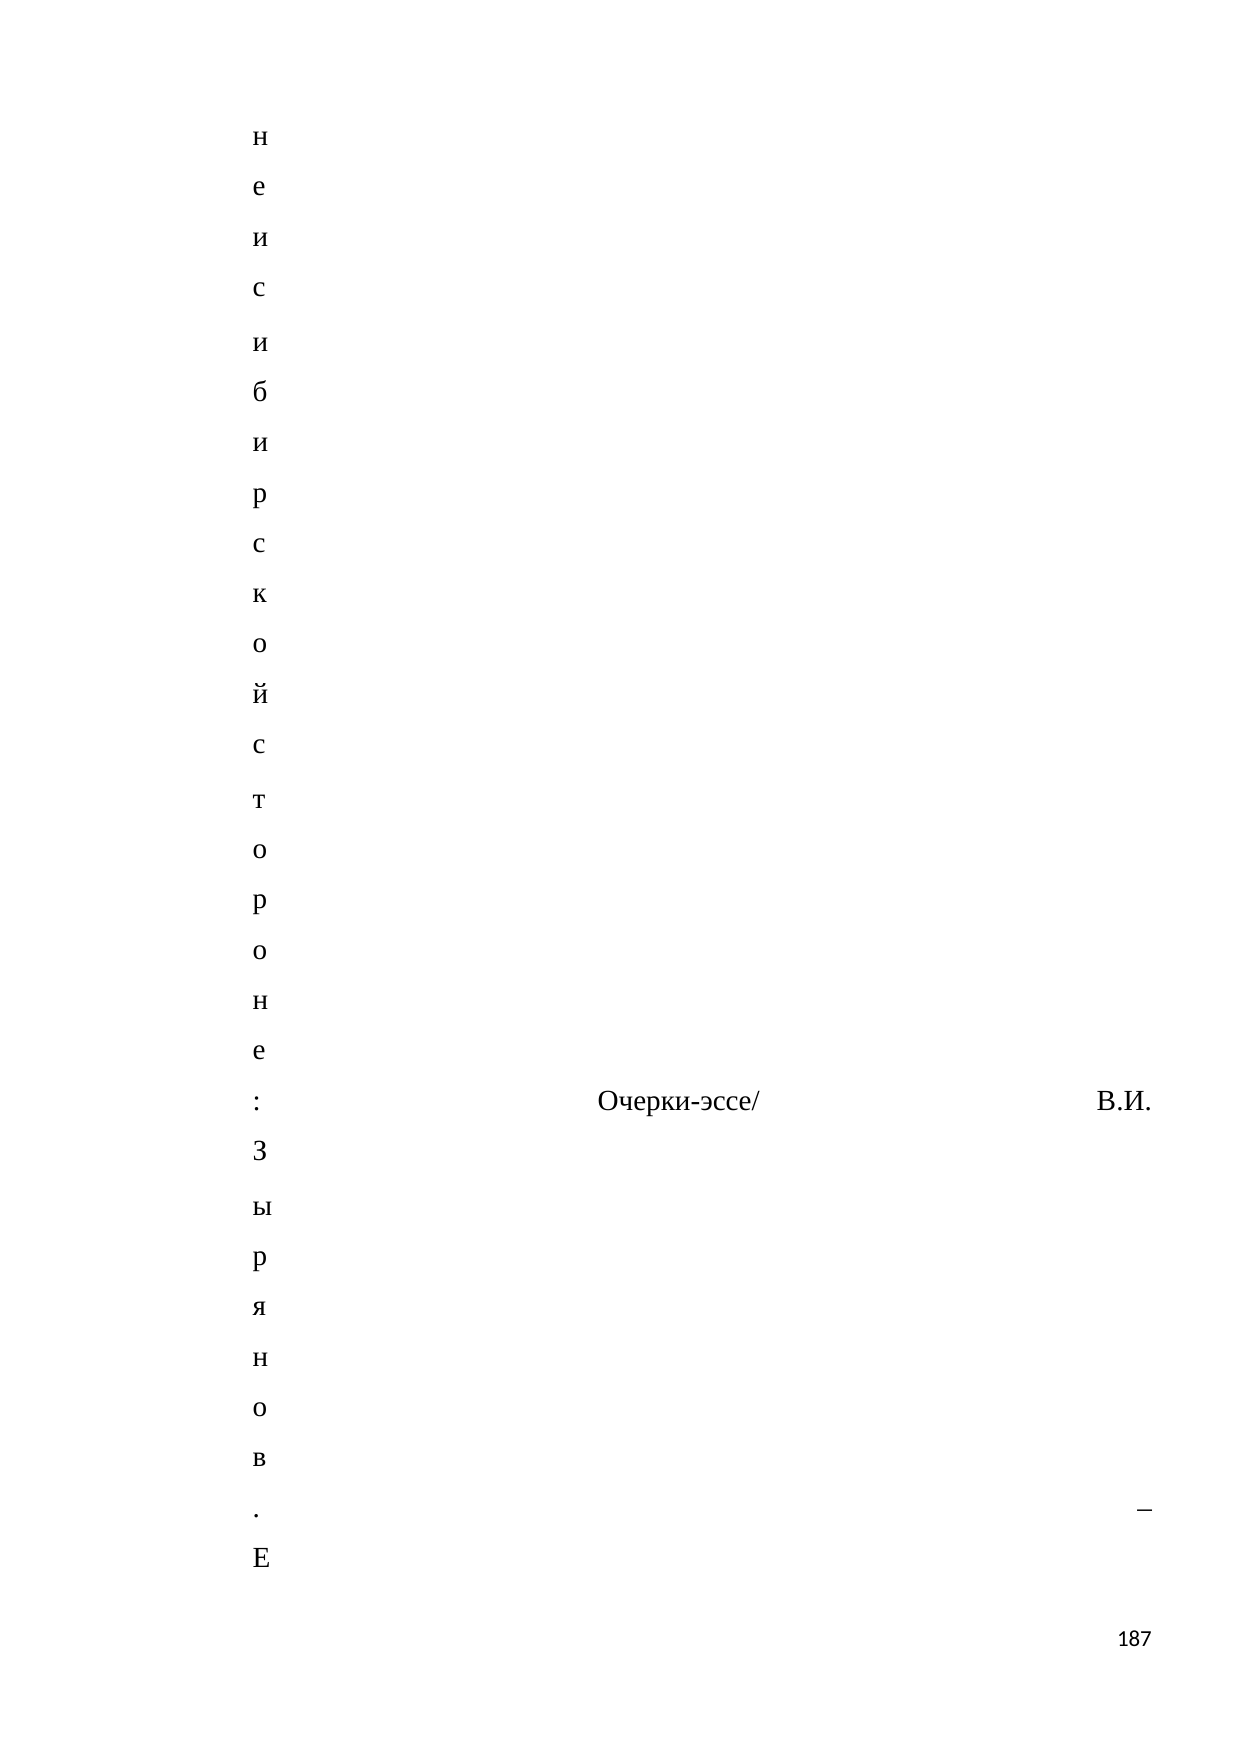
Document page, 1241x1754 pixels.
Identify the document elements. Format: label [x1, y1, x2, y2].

text [252, 118, 1152, 1578]
